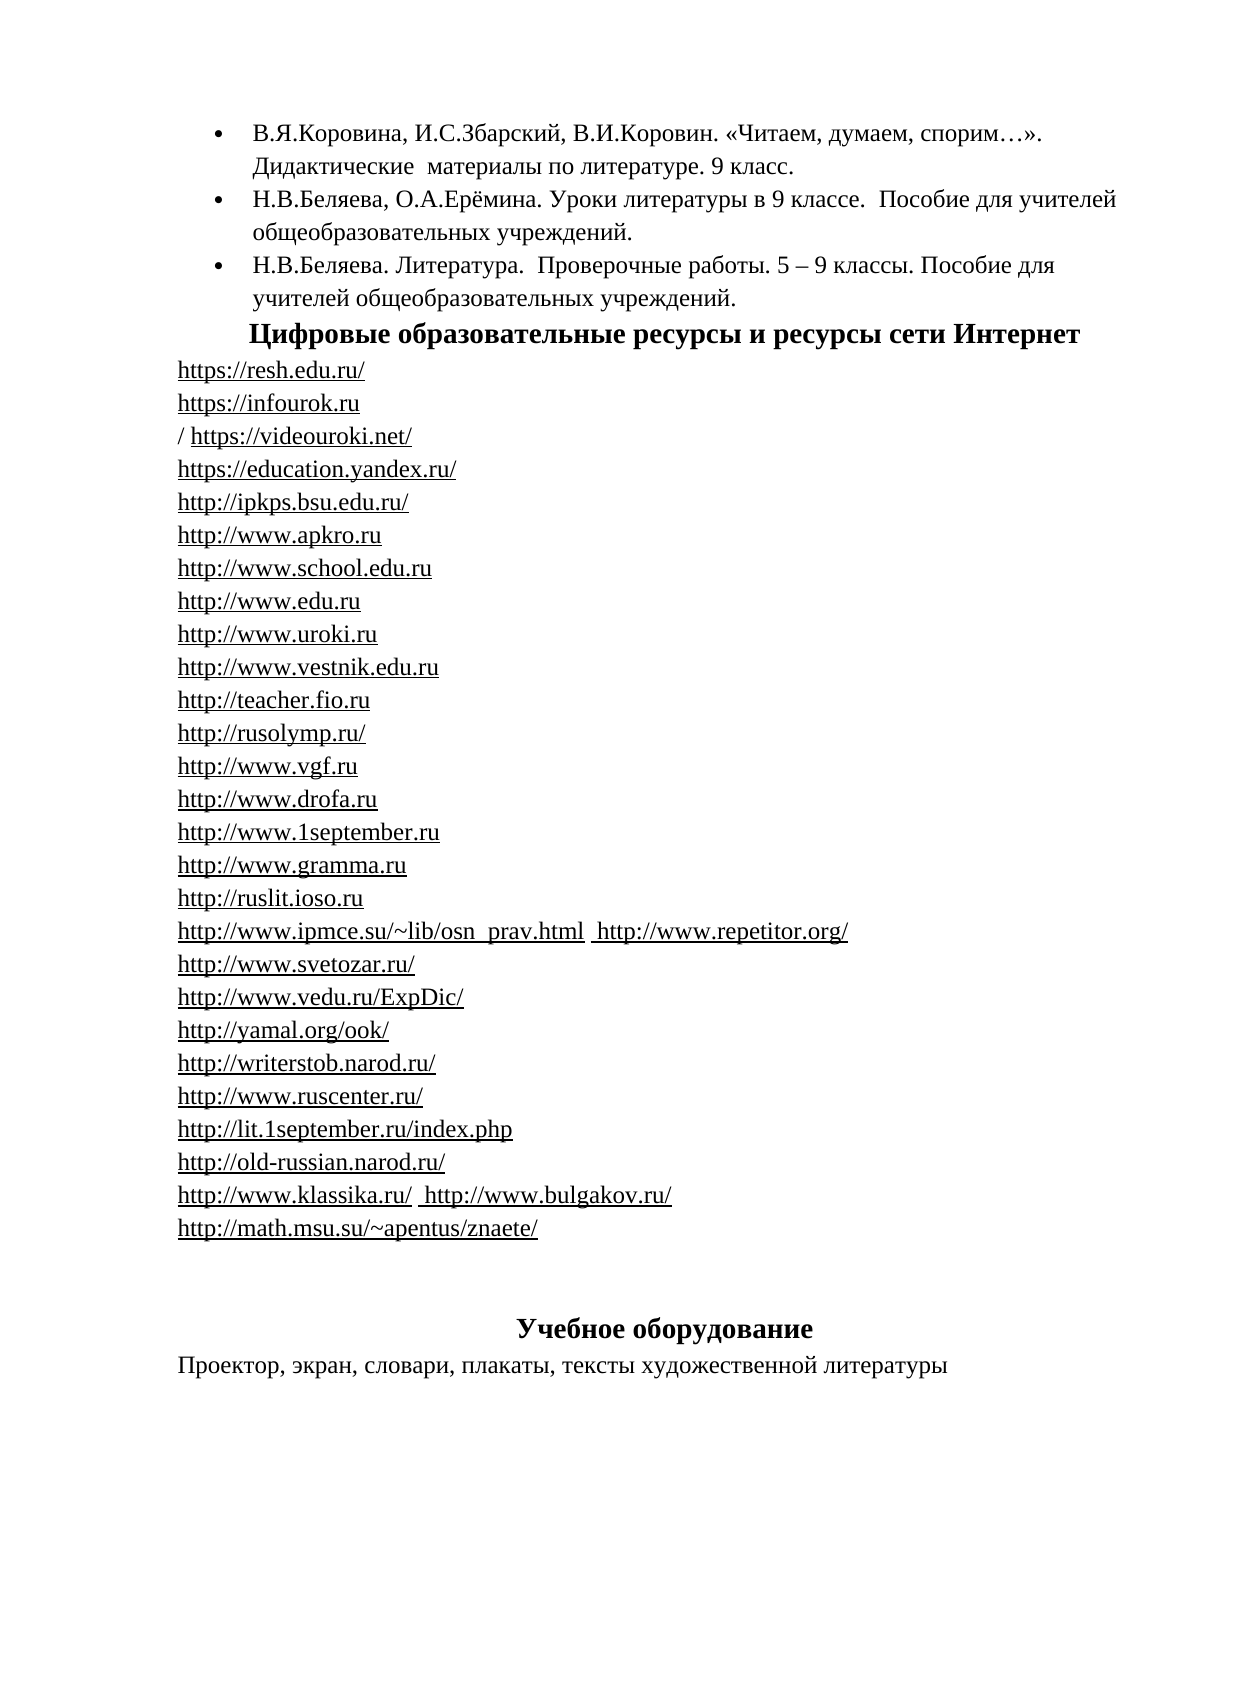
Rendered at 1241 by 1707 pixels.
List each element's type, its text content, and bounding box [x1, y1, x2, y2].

text https://resh.edu.ru/ [177, 355, 1152, 383]
text http://www.drofa.ru [177, 784, 1152, 813]
text http://www.edu.ru [177, 586, 1152, 615]
text http://www.vestnik.edu.ru [177, 652, 1152, 681]
text http://www.svetozar.ru/ [177, 949, 1152, 978]
text http://old-russian.narod.ru/ [177, 1147, 1152, 1176]
text Учебное оборудование [177, 1311, 1152, 1345]
text http://www.ipmce.su/~lib/osn_prav.html http://www.repetitor.org/ [177, 916, 1152, 945]
text http://ruslit.ioso.ru [177, 883, 1152, 912]
list Н.В.Беляева. Литература. Проверочные работы. 5 – 9 классы. Пособие для учителей общеобразовательных учреждений. [215, 250, 1152, 312]
list Н.В.Беляева, О.А.Ерёмина. Уроки литературы в 9 классе. Пособие для учителей общеобразовательных учреждений. [215, 184, 1152, 246]
text http://www.klassika.ru/ http://www.bulgakov.ru/ [177, 1180, 1152, 1209]
text http://writerstob.narod.ru/ [177, 1048, 1152, 1077]
text http://www.vedu.ru/ExpDic/ [177, 982, 1152, 1011]
text http://www.uroki.ru [177, 619, 1152, 648]
text http://www.gramma.ru [177, 850, 1152, 879]
list В.Я.Коровина, И.С.Збарский, В.И.Коровин. «Читаем, думаем, спорим…». Дидактические материалы по литературе. 9 класс. [215, 118, 1152, 180]
text http://yamal.org/ook/ [177, 1015, 1152, 1044]
text http://teacher.fio.ru [177, 685, 1152, 714]
text http://math.msu.su/~apentus/znaete/ [177, 1213, 1152, 1242]
text http://lit.1september.ru/index.php [177, 1114, 1152, 1143]
text https://education.yandex.ru/ [177, 454, 1152, 483]
text Цифровые образовательные ресурсы и ресурсы сети Интернет [177, 316, 1152, 350]
text Проектор, экран, словари, плакаты, тексты художественной литературы [177, 1350, 1152, 1379]
text / https://videouroki.net/ [177, 421, 1152, 449]
text http://www.school.edu.ru [177, 553, 1152, 582]
text http://www.1september.ru [177, 817, 1152, 846]
text http://www.vgf.ru [177, 751, 1152, 780]
text https://infourok.ru [177, 388, 1152, 417]
text http://rusolymp.ru/ [177, 718, 1152, 747]
text http://ipkps.bsu.edu.ru/ [177, 487, 1152, 516]
text http://www.ruscenter.ru/ [177, 1081, 1152, 1110]
text http://www.apkro.ru [177, 520, 1152, 549]
